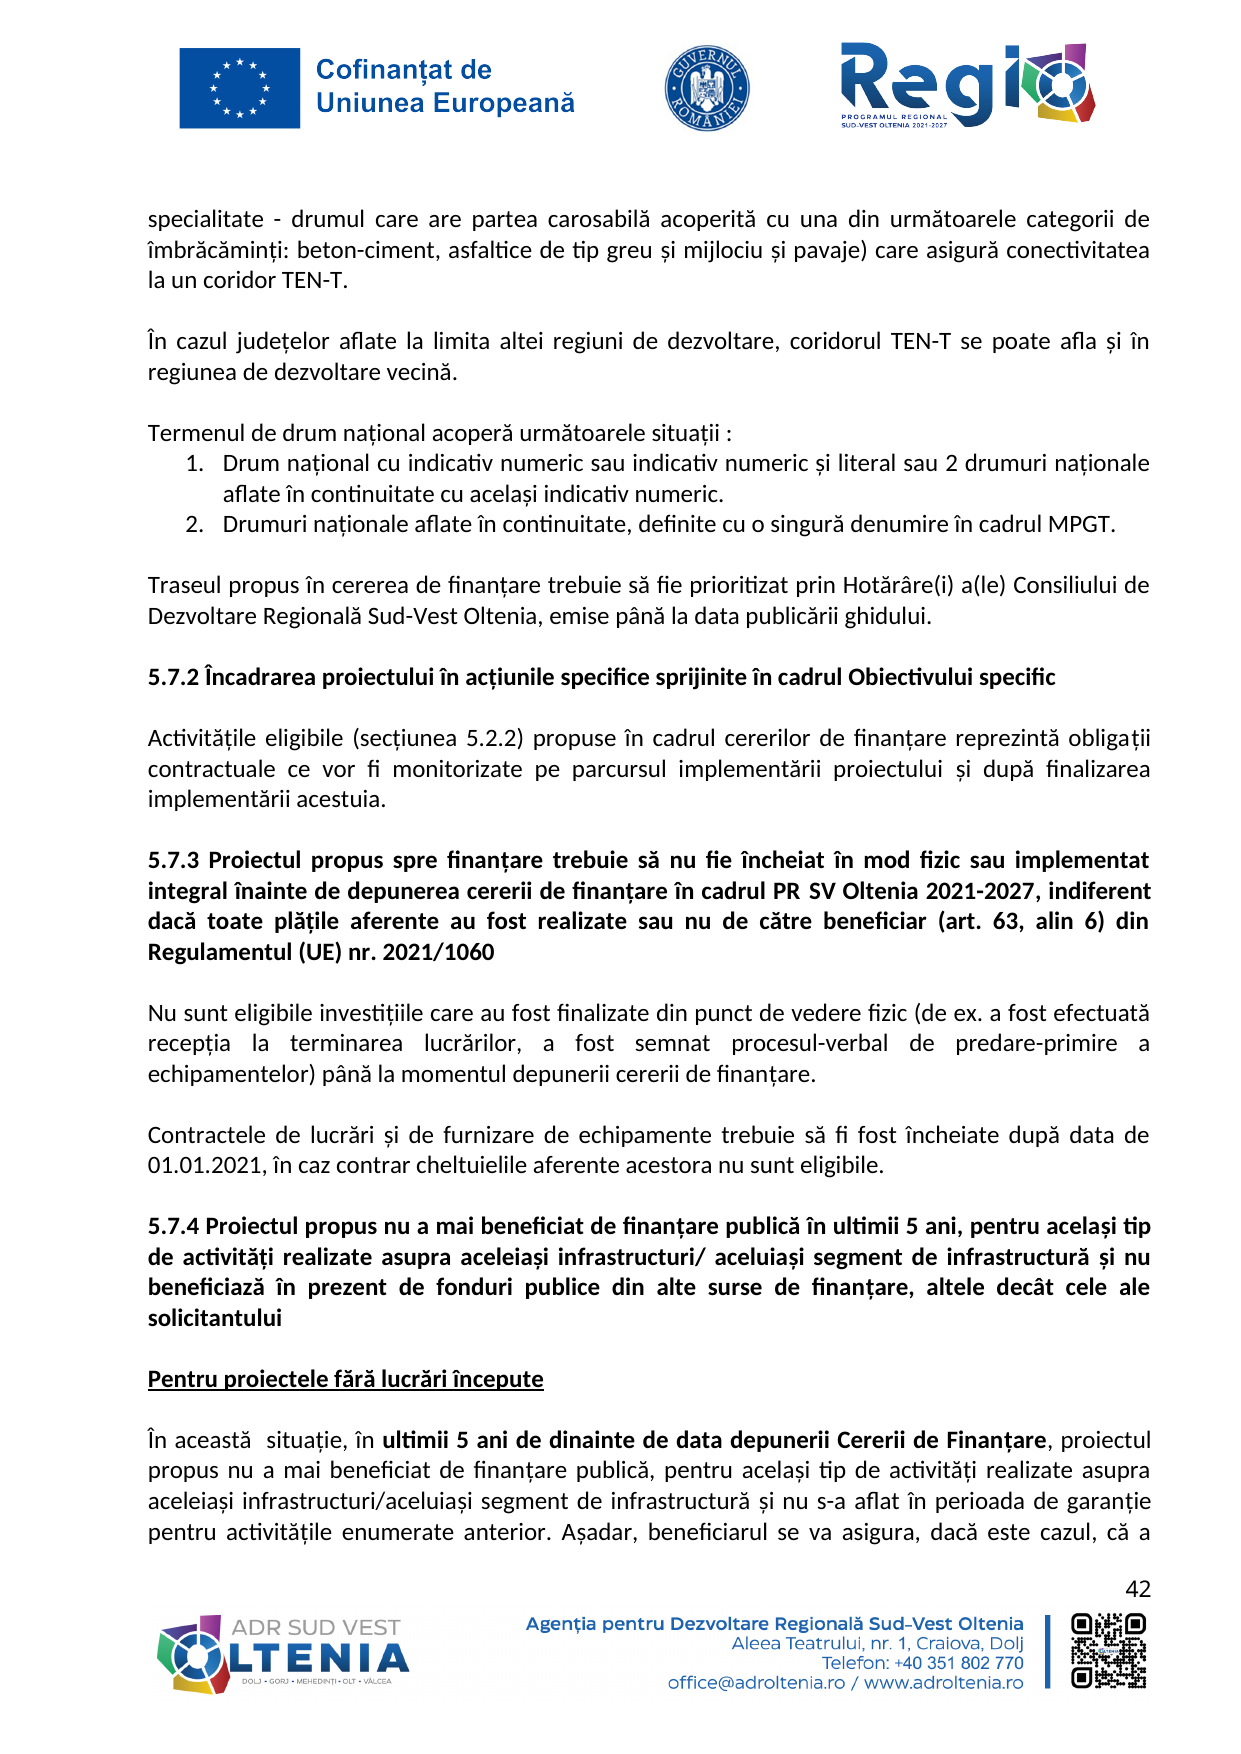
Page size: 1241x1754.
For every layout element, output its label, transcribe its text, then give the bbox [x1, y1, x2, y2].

picture [147, 1604, 1151, 1701]
text Contractele de lucrări și de furnizare de echipamente trebuie să fi fost încheiate după data de 01.01.2021, în caz contrar cheltuielile aferente acestora nu sunt eligibile. [148, 1119, 1152, 1180]
list Drum național cu indicativ numeric sau indicativ numeric și literal sau 2 drumuri naționale aflate în continuitate cu același indicativ numeric. [185, 447, 1152, 508]
list Drumuri naționale aflate în continuitate, definite cu o singură denumire în cadrul MPGT. [185, 508, 1152, 539]
text Activităţile eligibile (secțiunea 5.2.2) propuse în cadrul cererilor de finanțare reprezintă obligaţii contractuale ce vor fi monitorizate pe parcursul implementării proiectului şi după finalizarea implementării acestuia. [148, 722, 1152, 814]
picture [839, 41, 1098, 131]
text 5.7.4 Proiectul propus nu a mai beneficiat de finanţare publică în ultimii 5 ani, pentru acelaşi tip de activităţi realizate asupra aceleiași infrastructuri/ aceluiaşi segment de infrastructură şi nu beneficiază în prezent de fonduri publice din alte surse de finanţare, altele decât cele ale solicitantului [148, 1211, 1152, 1333]
text Pentru proiectele fără lucrări începute [148, 1363, 1152, 1394]
text În cazul județelor aflate la limita altei regiuni de dezvoltare, coridorul TEN-T se poate afla și în regiunea de dezvoltare vecină. [148, 325, 1152, 386]
text Nu sunt eligibile investiţiile care au fost finalizate din punct de vedere fizic (de ex. a fost efectuată recepţia la terminarea lucrărilor, a fost semnat procesul-verbal de predare-primire a echipamentelor) până la momentul depunerii cererii de finanţare. [148, 997, 1152, 1088]
text Termenul de drum național acoperă următoarele situații : [148, 417, 1152, 447]
text 5.7.3 Proiectul propus spre finanţare trebuie să nu fie încheiat în mod fizic sau implementat integral înainte de depunerea cererii de finanțare în cadrul PR SV Oltenia 2021-2027, indiferent dacă toate plățile aferente au fost realizate sau nu de către beneficiar (art. 63, alin 6) din Regulamentul (UE) nr. 2021/1060 [148, 844, 1152, 966]
picture [660, 43, 755, 133]
text 5.7.2 Încadrarea proiectului în acţiunile specifice sprijinite în cadrul Obiectivului specific [148, 661, 1152, 692]
picture [174, 43, 577, 132]
text Traseul propus în cererea de finanțare trebuie să fie prioritizat prin Hotărâre(i) a(le) Consiliului de Dezvoltare Regională Sud-Vest Oltenia, emise până la data publicării ghidului. [148, 569, 1152, 631]
